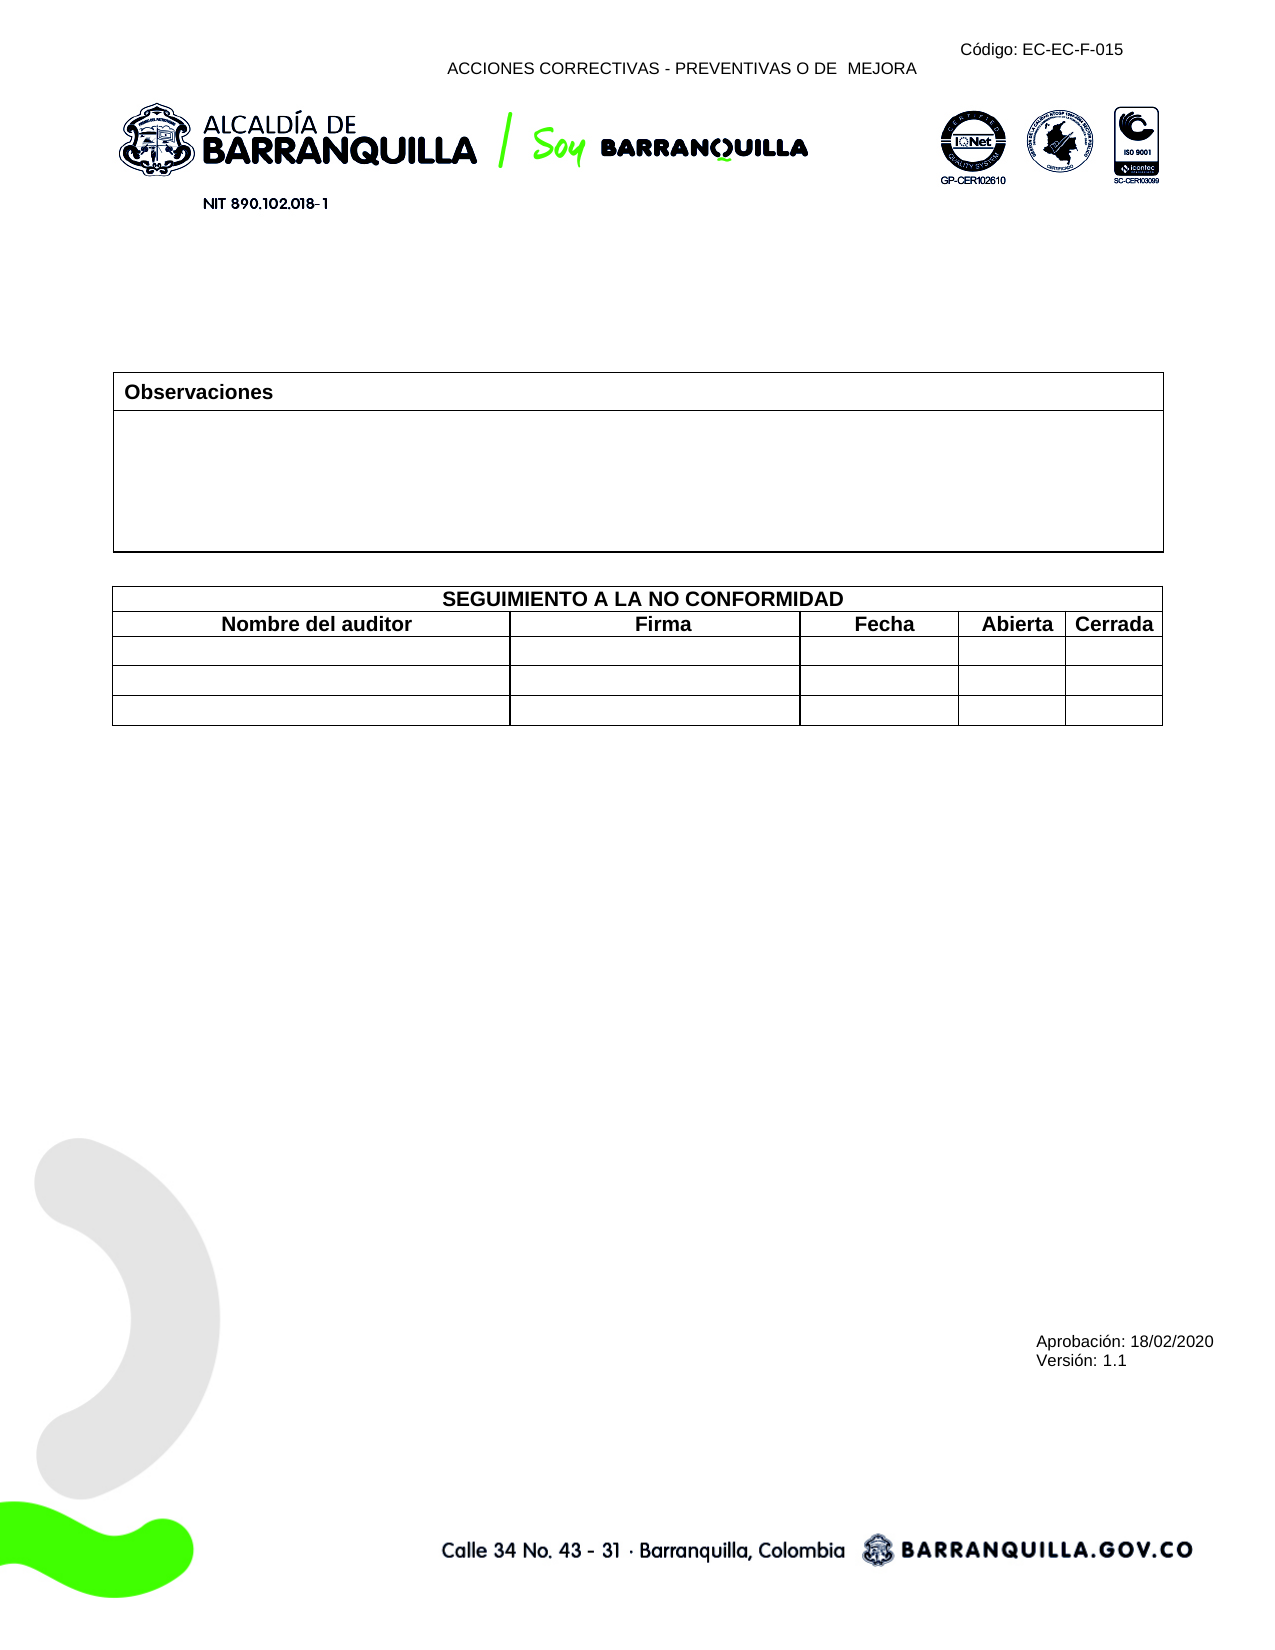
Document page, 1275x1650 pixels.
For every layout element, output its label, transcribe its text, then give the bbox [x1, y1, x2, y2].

table_cell [511, 666, 799, 695]
table_cell Firma [511, 612, 799, 636]
table_cell [801, 637, 958, 665]
table_cell [959, 666, 1065, 695]
table_header SEGUIMIENTO A LA NO CONFORMIDAD [113, 587, 1162, 611]
table_cell Fecha [801, 612, 958, 636]
table_cell [113, 637, 509, 665]
table_cell [113, 696, 509, 725]
table_cell Abierta [959, 612, 1065, 636]
table_cell Cerrada [1066, 612, 1162, 636]
table_cell [114, 411, 1163, 551]
table_cell [113, 666, 509, 695]
table_cell [1066, 696, 1162, 725]
table_cell [511, 637, 799, 665]
table_cell [511, 696, 799, 725]
picture [0, 1100, 1275, 1648]
table_cell Nombre del auditor [113, 612, 509, 636]
table_cell [959, 696, 1065, 725]
table_cell [1066, 637, 1162, 665]
table_cell [801, 696, 958, 725]
table_cell [1066, 666, 1162, 695]
table_header Observaciones [114, 373, 1163, 410]
table_cell [959, 637, 1065, 665]
table_cell [801, 666, 958, 695]
picture [0, 0, 1275, 249]
